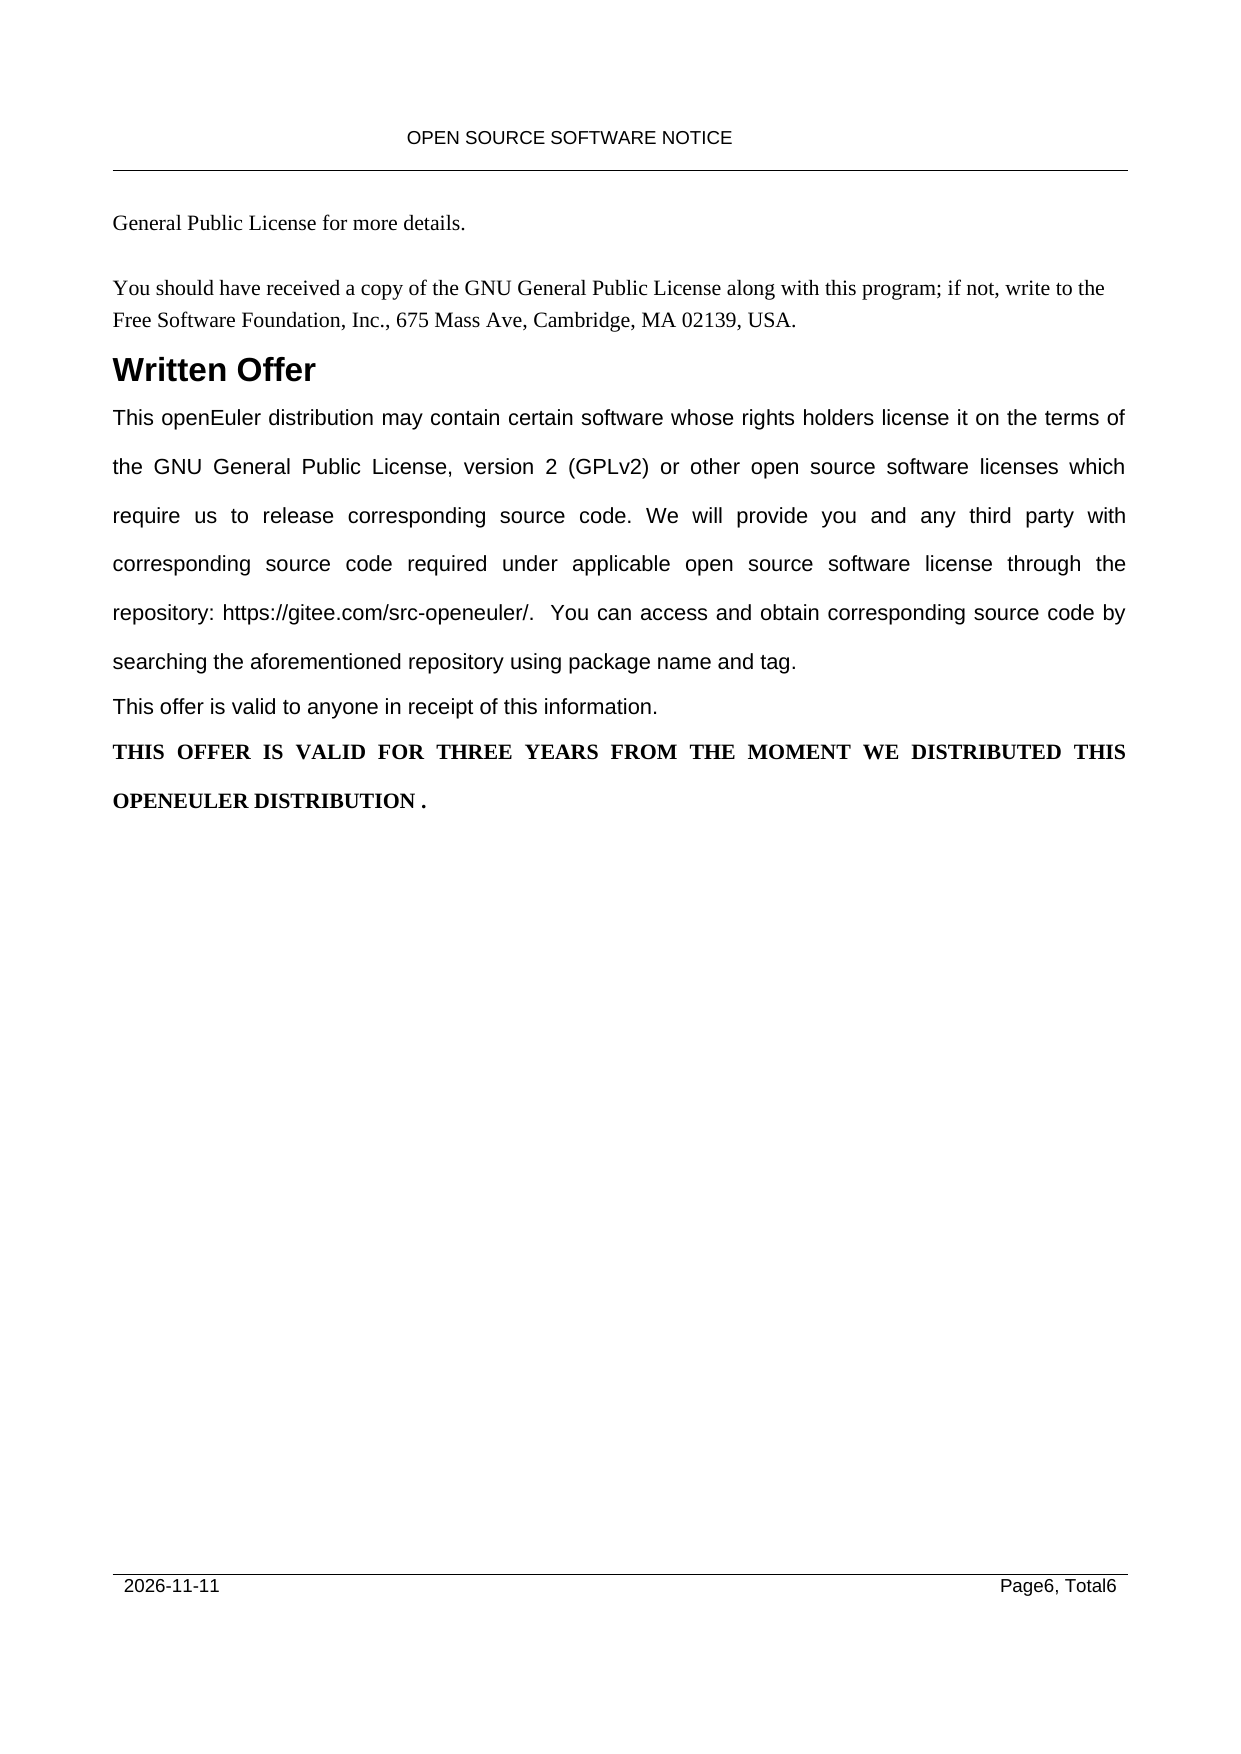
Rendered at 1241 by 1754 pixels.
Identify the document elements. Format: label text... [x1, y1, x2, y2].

text THIS OFFER IS VALID FOR THREE YEARS FROM THE MOMENT WE DISTRIBUTED THIS OPENEULER DISTRIBUTION . [112, 735, 1128, 817]
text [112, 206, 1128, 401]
text This openEuler distribution may contain certain software whose rights holders license it on the terms of the GNU General Public License, version 2 (GPLv2) or other open source software licenses which require us to release corresponding source code. We will provide you and any third party with corresponding source code required under applicable open source software license through the repository: https://gitee.com/src-openeuler/. You can access and obtain corresponding source code by searching the aforementioned repository using package name and tag. [112, 401, 1128, 678]
text This offer is valid to anyone in receipt of this information. [112, 690, 1128, 723]
